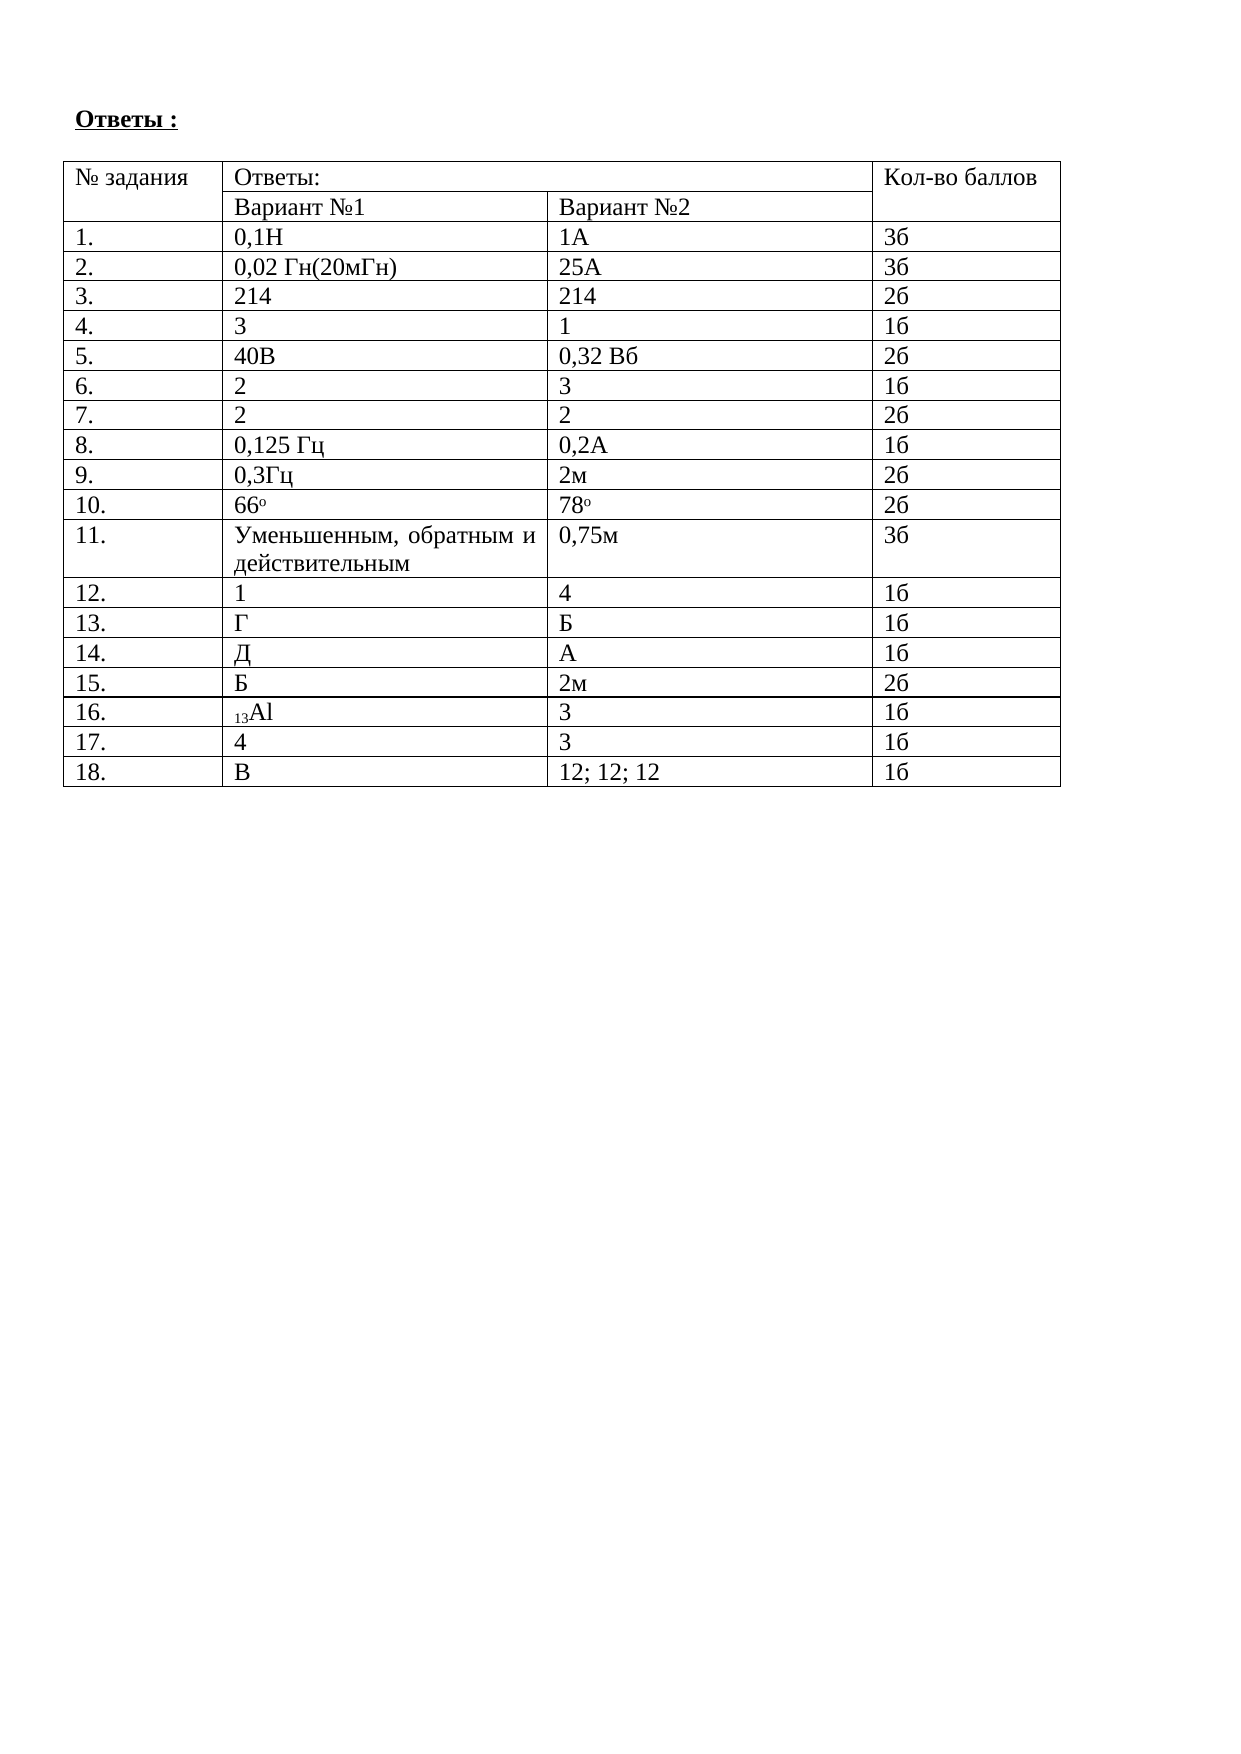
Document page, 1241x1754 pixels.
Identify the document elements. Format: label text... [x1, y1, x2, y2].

table_cell 0,02 Гн(20мГн) [223, 252, 547, 280]
table_cell Уменьшенным, обратным и действительным [223, 520, 547, 577]
table_cell 1 [548, 311, 872, 340]
table_cell 2б [873, 401, 1060, 429]
table_cell 214 [548, 281, 872, 310]
table_cell 40В [223, 341, 547, 370]
table_cell 4 [223, 727, 547, 756]
table_cell 4 [548, 578, 872, 607]
table_cell 1б [873, 638, 1060, 667]
table_cell [64, 668, 222, 696]
table_cell 1б [873, 727, 1060, 756]
table_cell Вариант №2 [548, 192, 872, 221]
table_header Ответы: [223, 162, 872, 191]
table_cell 0,2А [548, 430, 872, 459]
table_header Кол-во баллов [873, 162, 1060, 221]
table_cell 1б [873, 311, 1060, 340]
table_cell 1б [873, 757, 1060, 786]
table_cell 2м [548, 460, 872, 489]
table_cell 0,32 Вб [548, 341, 872, 370]
table_cell 2б [873, 668, 1060, 696]
table_cell [64, 311, 222, 340]
table_cell 1 [223, 578, 547, 607]
table_cell [64, 401, 222, 429]
table_cell Г [223, 608, 547, 637]
table_cell 2б [873, 490, 1060, 519]
table_cell В [223, 757, 547, 786]
table_cell 2б [873, 341, 1060, 370]
table_cell [64, 281, 222, 310]
table_cell 3б [873, 520, 1060, 577]
table_cell 25А [548, 252, 872, 280]
table_cell [64, 252, 222, 280]
table_cell [64, 222, 222, 251]
table_cell Б [548, 608, 872, 637]
table_cell 2 [223, 401, 547, 429]
table_cell 3 [548, 698, 872, 726]
table_cell 12; 12; 12 [548, 757, 872, 786]
table_cell [64, 608, 222, 637]
table_cell 3 [548, 727, 872, 756]
table_cell 3б [873, 252, 1060, 280]
table_cell 1А [548, 222, 872, 251]
table_cell 3 [548, 371, 872, 399]
table_cell [64, 430, 222, 459]
table_cell 13Al [223, 698, 547, 726]
table_cell [64, 727, 222, 756]
table_cell [64, 341, 222, 370]
table_cell 0,1Н [223, 222, 547, 251]
table_cell 2б [873, 281, 1060, 310]
table_cell 2б [873, 460, 1060, 489]
table_cell Вариант №1 [223, 192, 547, 221]
table_cell 3 [223, 311, 547, 340]
table_cell А [548, 638, 872, 667]
table_cell 1б [873, 698, 1060, 726]
table_cell [64, 520, 222, 577]
text Ответы : [75, 104, 1165, 132]
table_cell 66ᵒ [223, 490, 547, 519]
table_cell [64, 698, 222, 726]
table_cell 2 [223, 371, 547, 399]
table_cell 1б [873, 371, 1060, 399]
table_cell 78ᵒ [548, 490, 872, 519]
table_cell Б [223, 668, 547, 696]
table_cell [64, 757, 222, 786]
table_cell 1б [873, 578, 1060, 607]
table_cell [64, 460, 222, 489]
table_cell 1б [873, 608, 1060, 637]
table_cell 0,3Гц [223, 460, 547, 489]
table_cell 214 [223, 281, 547, 310]
table_cell 0,75м [548, 520, 872, 577]
table_cell 0,125 Гц [223, 430, 547, 459]
table_cell [64, 371, 222, 399]
table_cell [64, 578, 222, 607]
table_cell [64, 638, 222, 667]
table_cell [64, 490, 222, 519]
table_cell 3б [873, 222, 1060, 251]
table_cell 2 [548, 401, 872, 429]
table_cell Д [223, 638, 547, 667]
table_cell 1б [873, 430, 1060, 459]
table_header № задания [64, 162, 222, 221]
table_cell 2м [548, 668, 872, 696]
